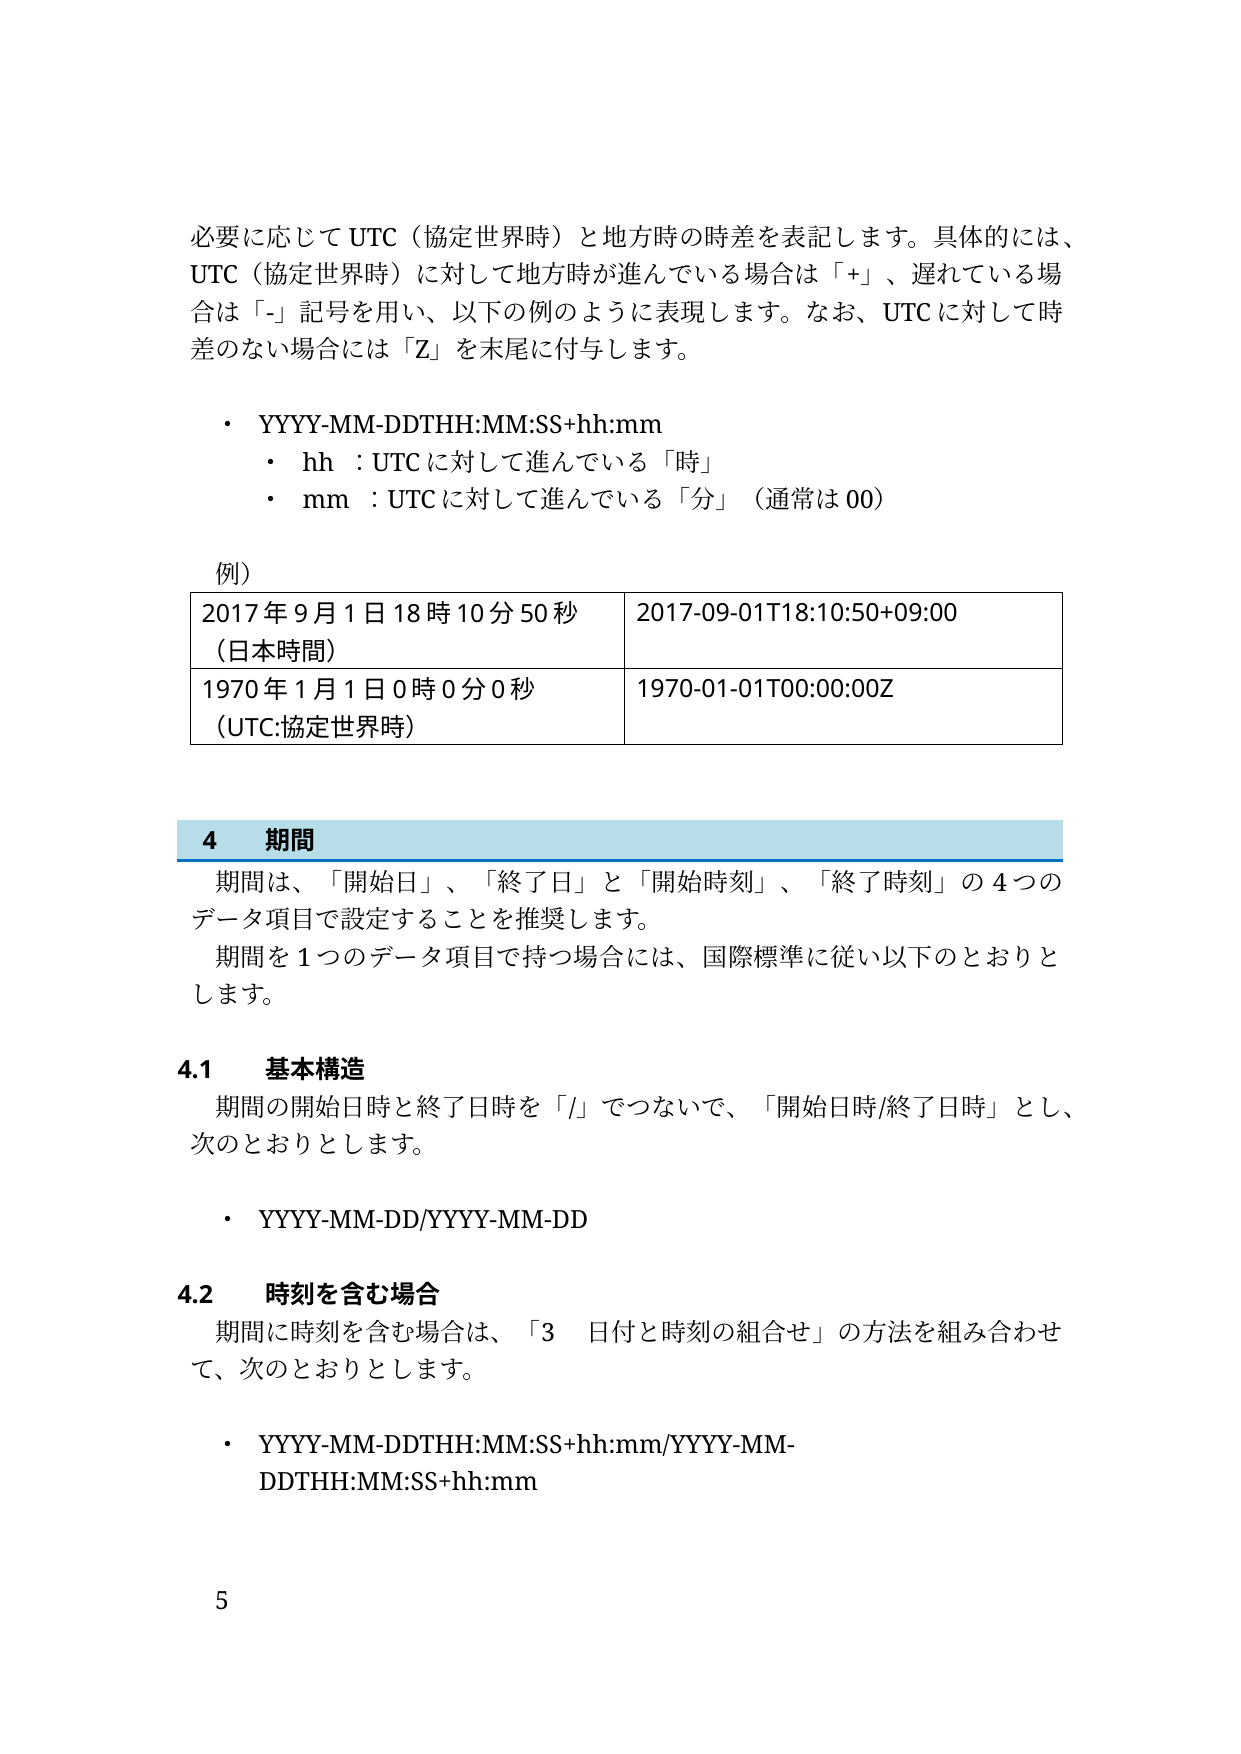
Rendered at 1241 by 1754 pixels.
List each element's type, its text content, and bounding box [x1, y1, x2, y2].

table_header 2017-09-01T18:10:50+09:00 [625, 593, 1062, 668]
text 期間の開始日時と終了日時を「/」でつないで、「開始日時/終了日時」とし、次のとおりとします。 [190, 1087, 1063, 1162]
table_cell 1970年1月1日0時0分0秒 （UTC:協定世界時） [191, 669, 624, 744]
list YYYY-MM-DDTHH:MM:SS+hh:mm/YYYY-MM-DDTHH:MM:SS+hh:mm [215, 1424, 1063, 1499]
list YYYY-MM-DD/YYYY-MM-DD [215, 1199, 1063, 1237]
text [190, 217, 1063, 367]
table_header 2017年9月1日18時10分50秒 （日本時間） [191, 593, 624, 668]
list hh ：UTCに対して進んでいる「時」 [258, 442, 1063, 479]
table_cell 1970-01-01T00:00:00Z [625, 669, 1062, 744]
text 期間は、「開始日」、「終了日」と「開始時刻」、「終了時刻」の4つのデータ項目で設定することを推奨します。 [190, 862, 1063, 937]
text 例） [190, 554, 1063, 592]
list YYYY-MM-DDTHH:MM:SS+hh:mm [215, 404, 1063, 442]
subtitle 時刻を含む場合 [177, 1274, 1063, 1312]
text 期間に時刻を含む場合は、「３ 日付と時刻の組合せ」の方法を組み合わせて、次のとおりとします。 [190, 1312, 1063, 1387]
subtitle 基本構造 [177, 1049, 1063, 1087]
text 期間を1つのデータ項目で持つ場合には、国際標準に従い以下のとおりとします。 [190, 937, 1063, 1012]
list mm ：UTCに対して進んでいる「分」（通常は00） [258, 479, 1063, 517]
subtitle 期間 [177, 820, 1063, 859]
